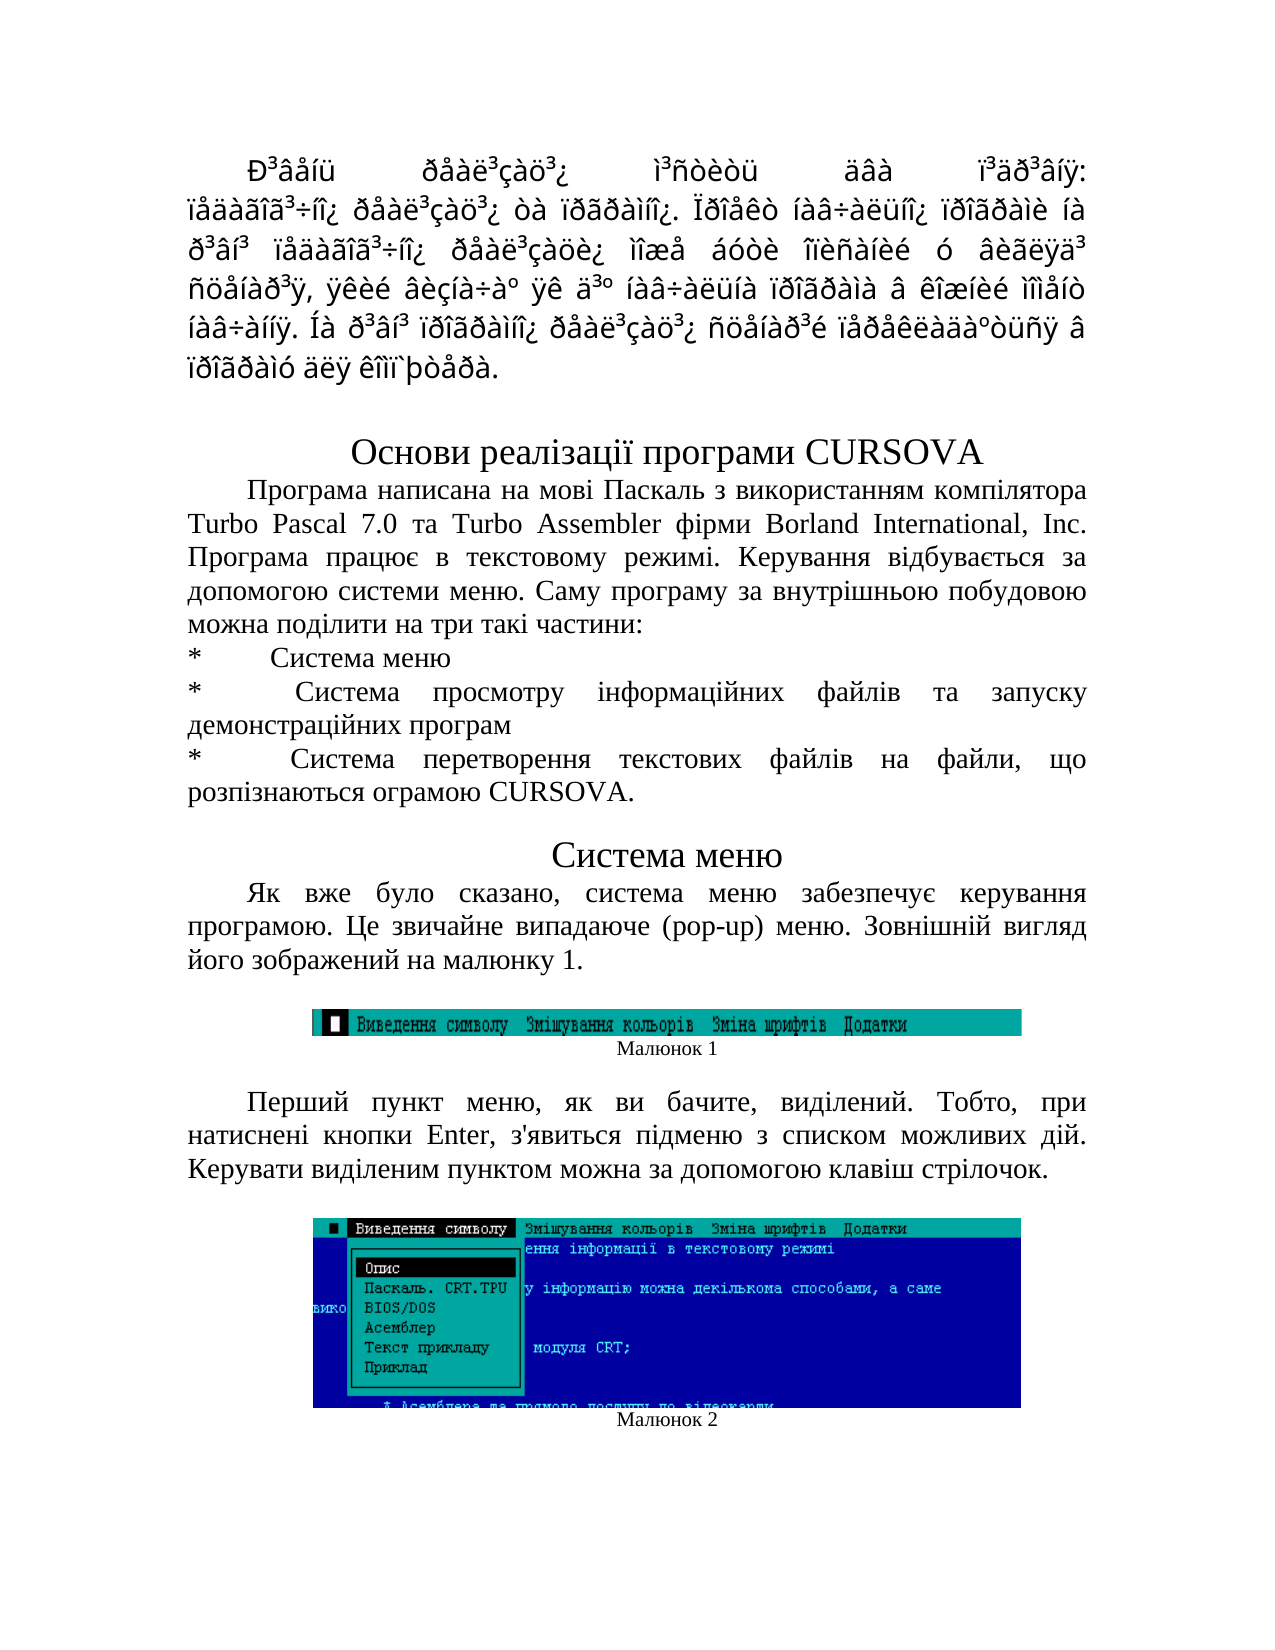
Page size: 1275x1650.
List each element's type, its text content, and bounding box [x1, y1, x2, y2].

text Малюнок 2 [187, 1407, 1087, 1431]
text Перший пункт меню, як ви бачите, виділений. Тобто, при натиснені кнопки Enter, з'явиться підменю з списком можливих дій. Керувати виділеним пунктом можна за допомогою клавіш стрілочок. [187, 1084, 1087, 1184]
picture [312, 1009, 1022, 1036]
text Основи реалізації програми CURSOVA [187, 430, 1087, 473]
text Малюнок 1 [187, 1036, 1087, 1060]
text Ð³âåíü ðåàë³çàö³¿ ì³ñòèòü äâà ï³äð³âíÿ: ïåäàãîã³÷íî¿ ðåàë³çàö³¿ òà ïðãðàìíî¿. Ïðîåêò íàâ÷àëüíî¿ ïðîãðàìè íà ð³âí³ ïåäàãîã³÷íî¿ ðåàë³çàöè¿ ìîæå áóòè îïèñàíèé ó âèãëÿä³ ñöåíàð³ÿ, ÿêèé âèçíà÷àº ÿê ä³º íàâ÷àëüíà ïðîãðàìà â êîæíèé ìîìåíò íàâ÷àííÿ. Íà ð³âí³ ïðîãðàìíî¿ ðåàë³çàö³¿ ñöåíàð³é ïåðåêëàäàºòüñÿ â ïðîãðàìó äëÿ êîìï`þòåðà. [187, 150, 1087, 387]
text Як вже було сказано, система меню забезпечує керування програмою. Це звичайне випадаюче (pop-up) меню. Зовнішній вигляд його зображений на малюнку 1. [187, 875, 1087, 976]
list Система просмотру інформаційних файлів та запуску демонстраційних програм [187, 674, 1087, 741]
text Програма написана на мові Паскаль з використанням компілятора Turbo Pascal 7.0 та Turbo Assembler фірми Borland International, Inc. Програма працює в текстовому режимі. Керування відбувається за допомогою системи меню. Саму програму за внутрішньою побудовою можна поділити на три такі частини: [187, 473, 1087, 640]
text Система меню [187, 832, 1087, 875]
list Система меню [187, 640, 1087, 674]
list Система перетворення текстових файлів на файли, що розпізнаються ограмою CURSOVA. [187, 741, 1087, 832]
picture [313, 1218, 1021, 1408]
